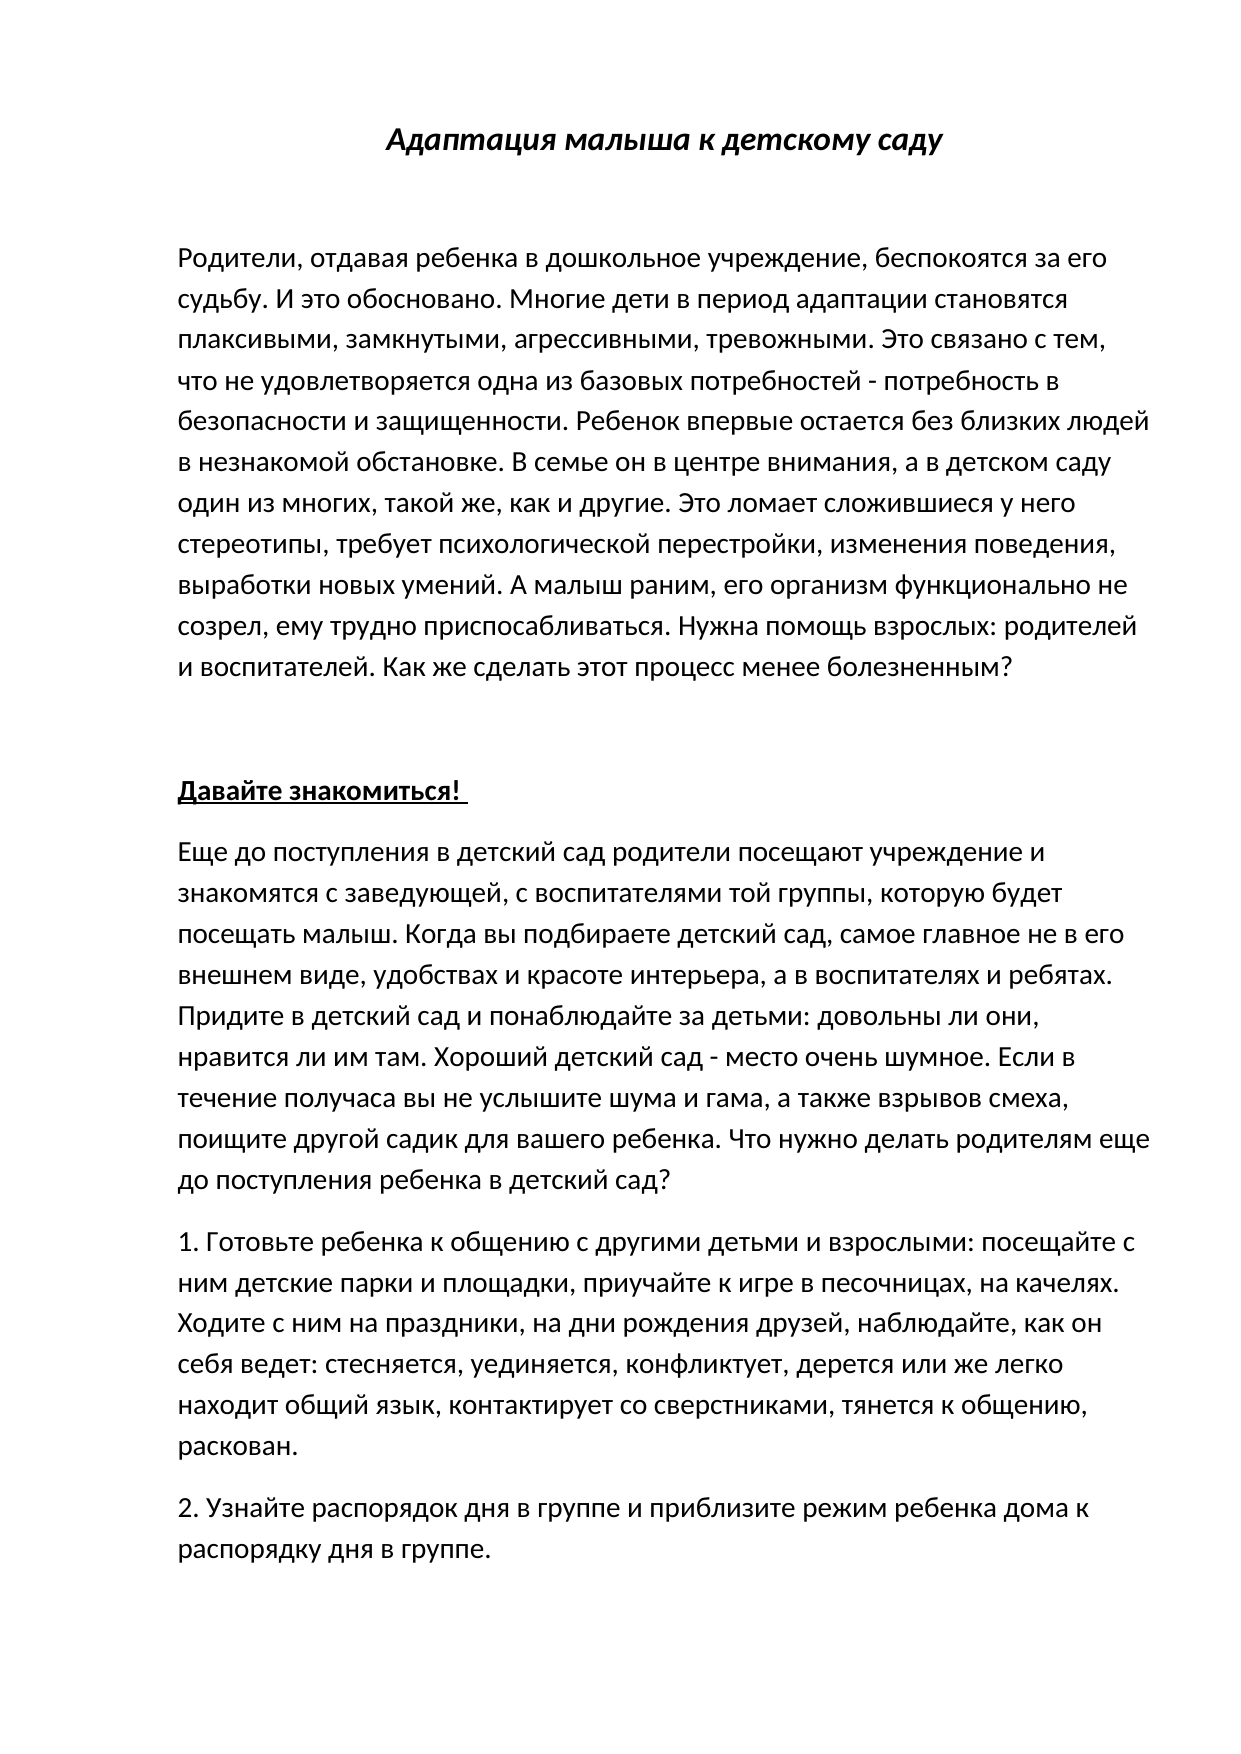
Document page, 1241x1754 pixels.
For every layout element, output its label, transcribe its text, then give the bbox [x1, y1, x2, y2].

text Адаптация малыша к детскому саду [177, 118, 1152, 159]
text Давайте знакомиться! [177, 772, 1152, 807]
text Родители, отдавая ребенка в дошкольное учреждение, беспокоятся за его судьбу. И это обосновано. Многие дети в период адаптации становятся плаксивыми, замкнутыми, агрессивными, тревожными. Это связано с тем, что не удовлетворяется одна из базовых потребностей - потребность в безопасности и защищенности. Ребенок впервые остается без близких людей в незнакомой обстановке. В семье он в центре внимания, а в детском саду один из многих, такой же, как и другие. Это ломает сложившиеся у него стереотипы, требует психологической перестройки, изменения поведения, выработки новых умений. А малыш раним, его организм функционально не созрел, ему трудно приспосабливаться. Нужна помощь взрослых: родителей и воспитателей. Как же сделать этот процесс менее болезненным? [177, 239, 1152, 684]
text Еще до поступления в детский сад родители посещают учреждение и знакомятся с заведующей, с воспитателями той группы, которую будет посещать малыш. Когда вы подбираете детский сад, самое главное не в его внешнем виде, удобствах и красоте интерьера, а в воспитателях и ребятах. Придите в детский сад и понаблюдайте за детьми: довольны ли они, нравится ли им там. Хороший детский сад - место очень шумное. Если в течение получаса вы не услышите шума и гама, а также взрывов смеха, поищите другой садик для вашего ребенка. Что нужно делать родителям еще до поступления ребенка в детский сад? [177, 833, 1152, 1197]
text 1. Готовьте ребенка к общению с другими детьми и взрослыми: посещайте с ним детские парки и площадки, приучайте к игре в песочницах, на качелях. Ходите с ним на праздники, на дни рождения друзей, наблюдайте, как он себя ведет: стесняется, уединяется, конфликтует, дерется или же легко находит общий язык, контактирует со сверстниками, тянется к общению, раскован. [177, 1223, 1152, 1463]
text 2. Узнайте распорядок дня в группе и приблизите режим ребенка дома к распорядку дня в группе. [177, 1489, 1152, 1566]
